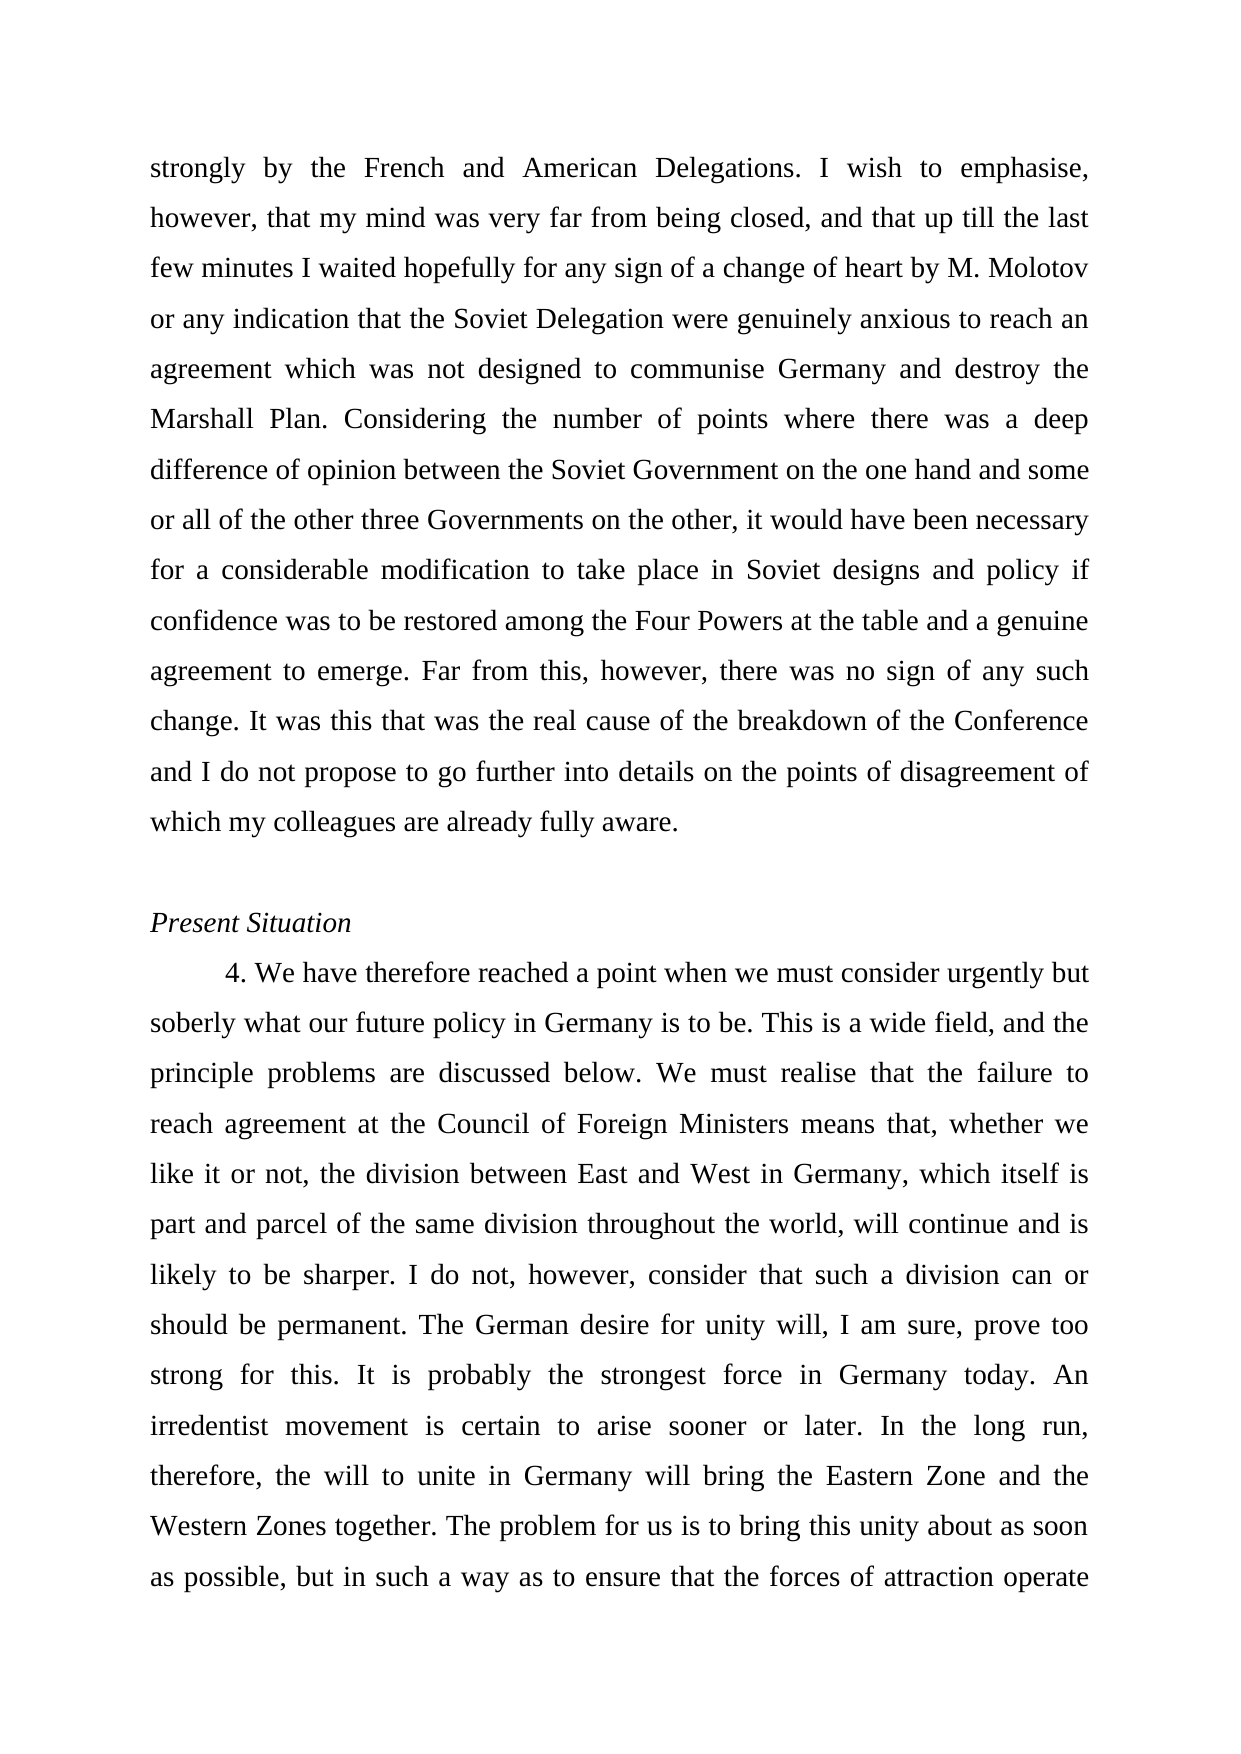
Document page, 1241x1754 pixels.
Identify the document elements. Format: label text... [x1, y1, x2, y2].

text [150, 150, 1090, 838]
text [150, 955, 1090, 1592]
text Present Situation [150, 905, 1090, 938]
